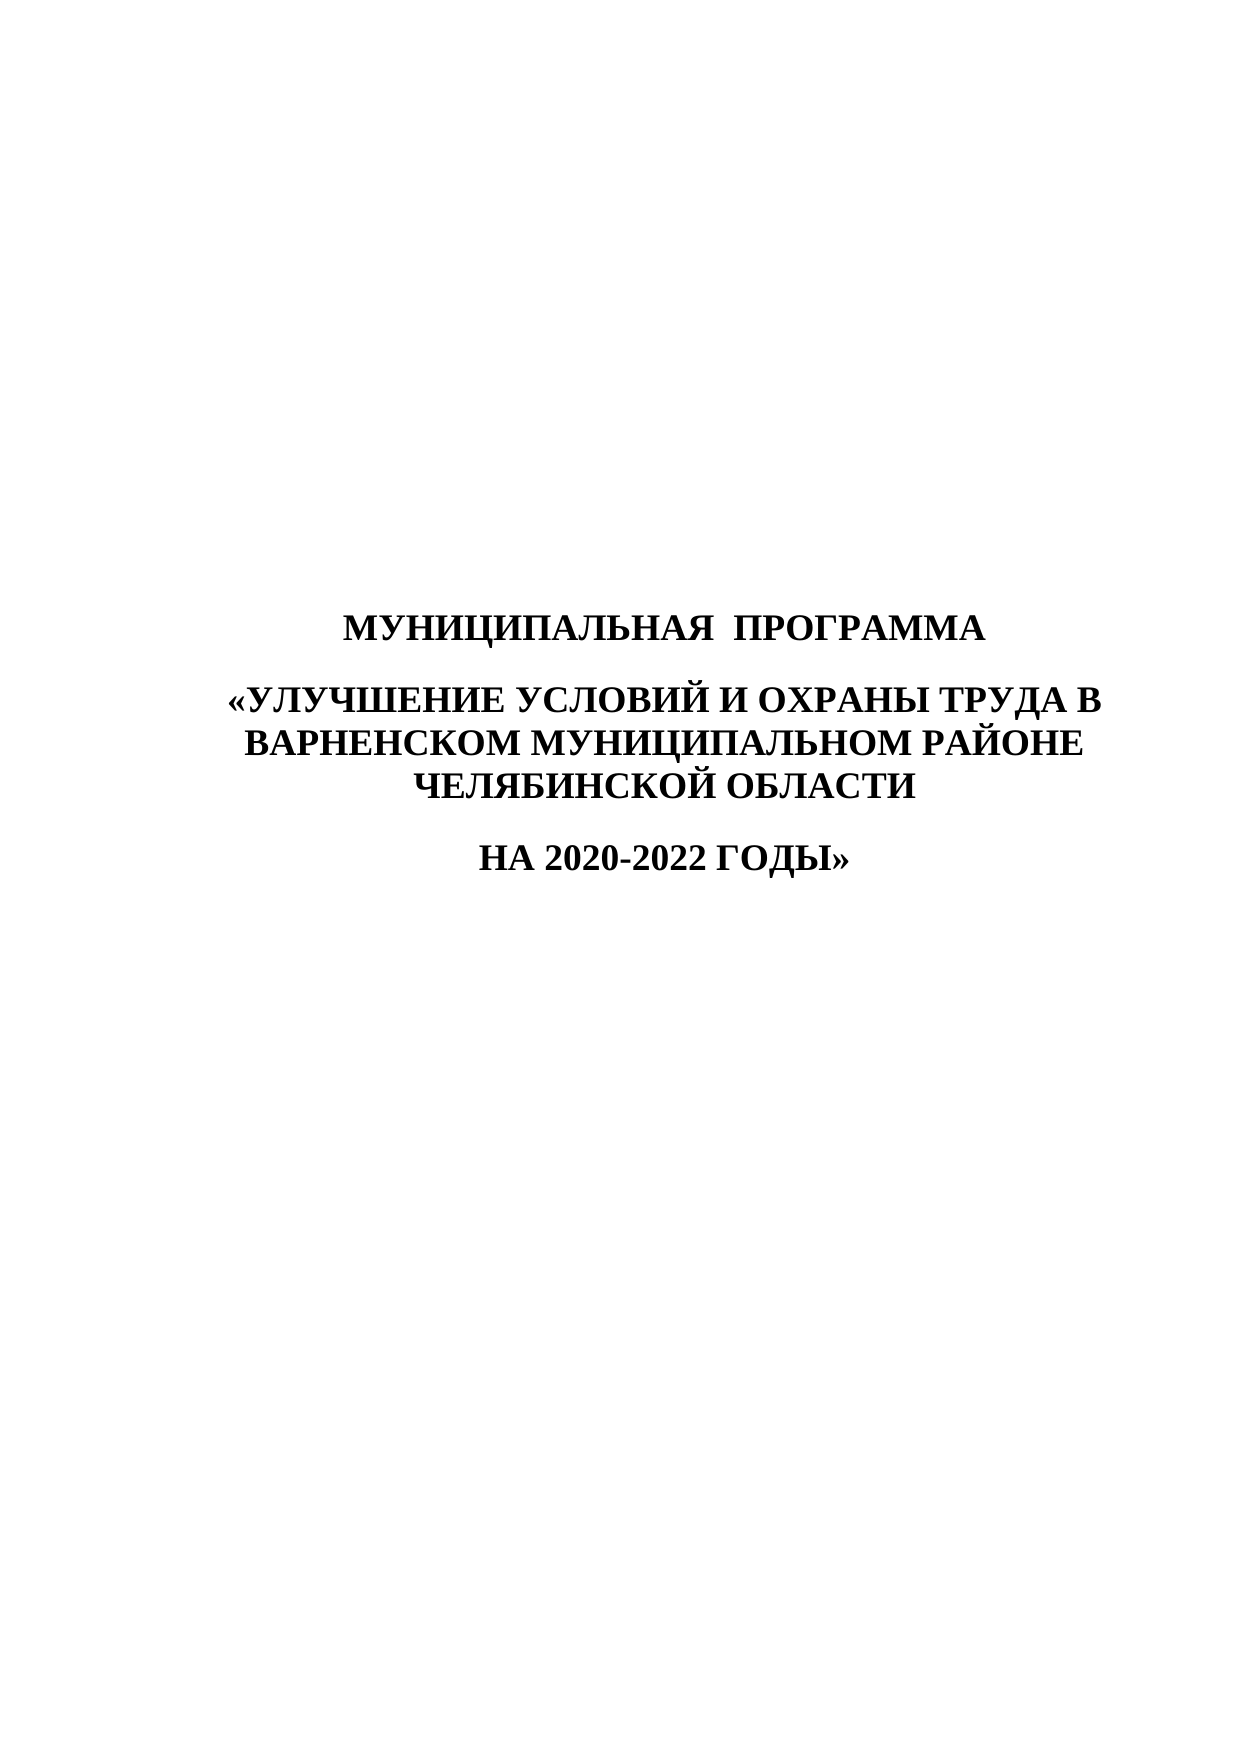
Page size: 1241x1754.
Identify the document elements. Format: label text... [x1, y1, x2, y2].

text МУНИЦИПАЛЬНАЯ ПРОГРАММА [177, 605, 1152, 648]
text «УЛУЧШЕНИЕ УСЛОВИЙ И ОХРАНЫ ТРУДА В ВАРНЕНСКОМ МУНИЦИПАЛЬНОМ РАЙОНЕ ЧЕЛЯБИНСКОЙ ОБЛАСТИ [177, 677, 1152, 807]
text НА 2020-2022 ГОДЫ» [177, 836, 1152, 879]
